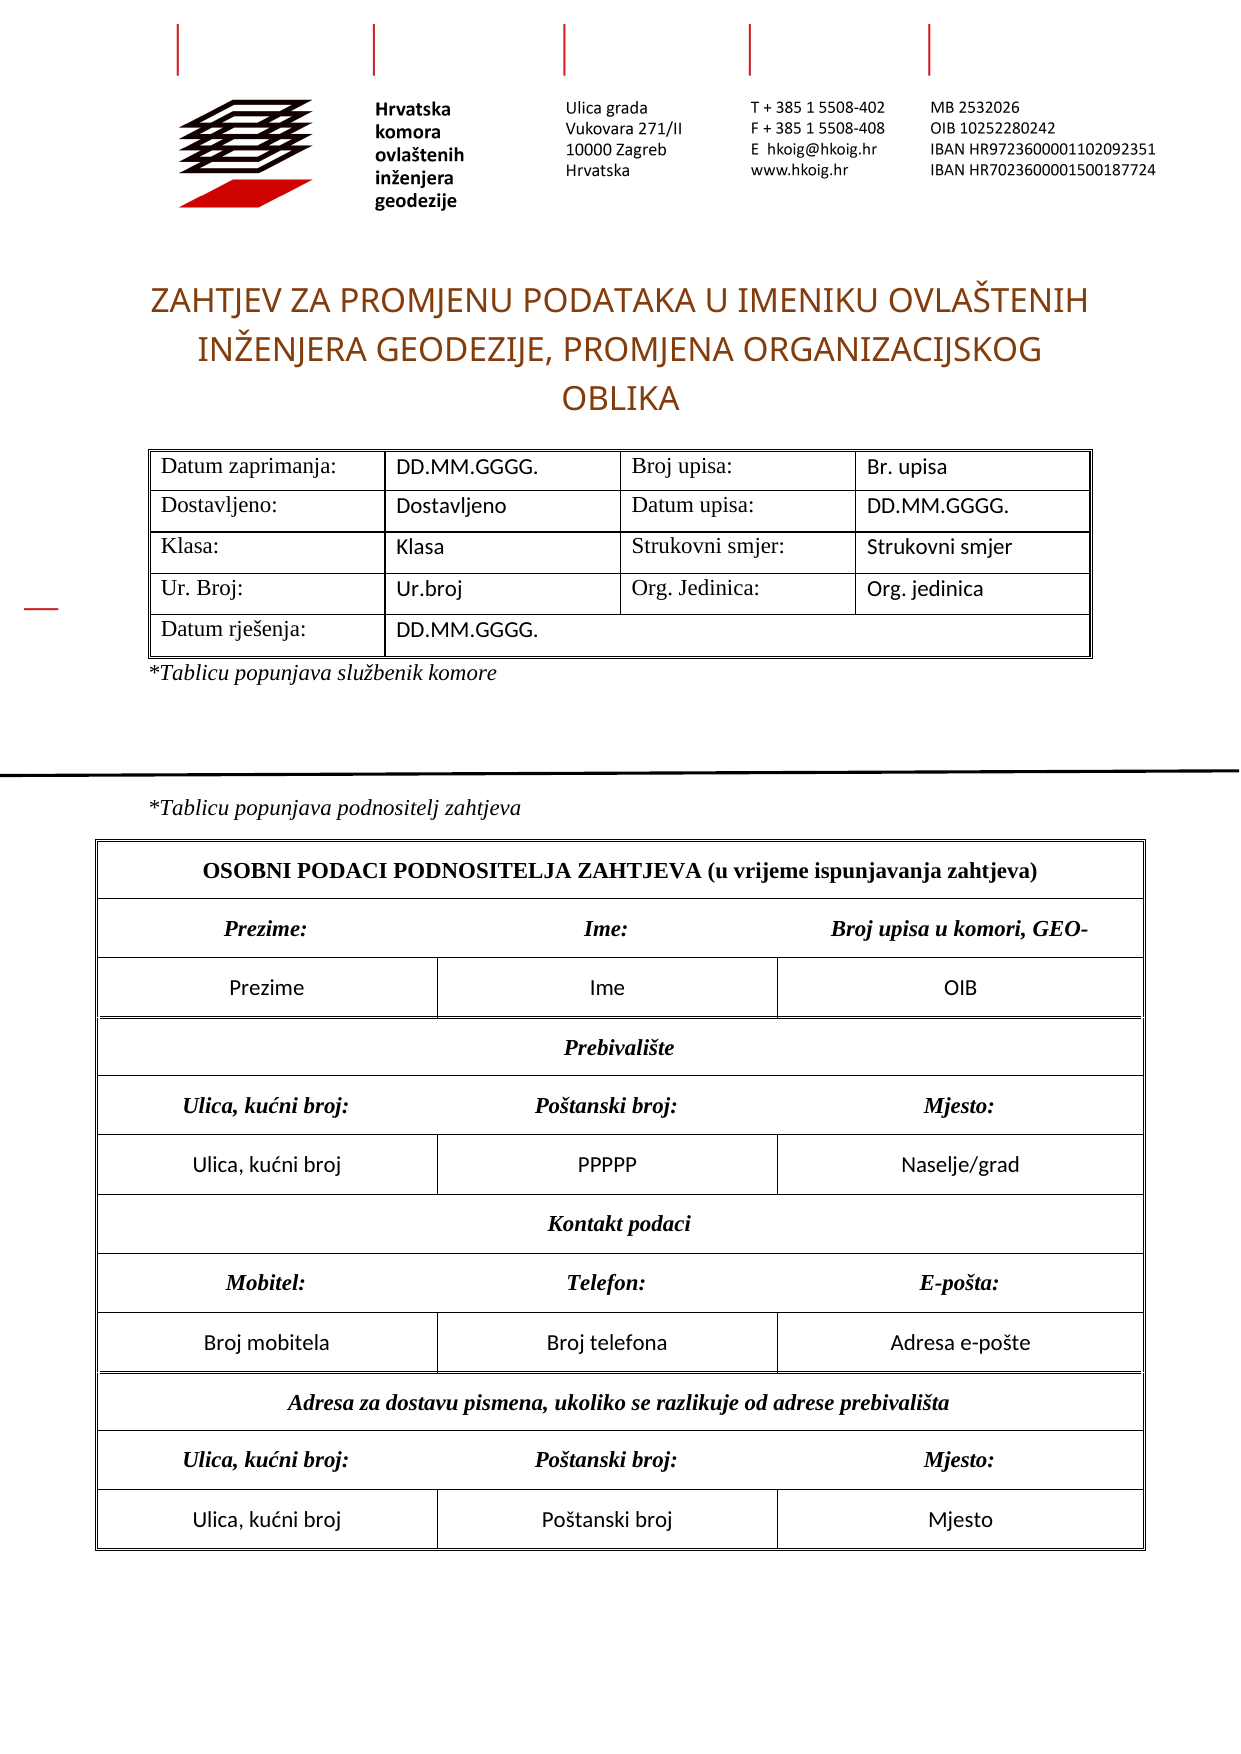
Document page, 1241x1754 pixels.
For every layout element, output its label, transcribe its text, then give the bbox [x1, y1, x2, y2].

table_cell Datum rješenja: [151, 615, 384, 656]
table_cell Mobitel: [98, 1254, 437, 1312]
table_cell Ulica, kućni broj: [98, 1076, 437, 1134]
table_cell Klasa: [151, 533, 384, 573]
table_cell Ulica, kućni broj: [98, 1431, 437, 1489]
table_cell Org. Jedinica: [621, 574, 855, 614]
table_cell Adresa za dostavu pismena, ukoliko se razlikuje od adrese prebivališta [98, 1371, 1143, 1430]
table_cell Broj upisa u komori, GEO- [777, 899, 1143, 957]
table_cell Poštanski broj: [438, 1076, 777, 1134]
table_header OSOBNI PODACI PODNOSITELJA ZAHTJEVA (u vrijeme ispunjavanja zahtjeva) [98, 842, 1143, 898]
table_cell Ime: [438, 899, 777, 957]
table_cell Datum upisa: [621, 491, 855, 531]
table_cell E-pošta: [777, 1254, 1143, 1312]
table_cell Prezime: [98, 899, 437, 957]
table_cell Dostavljeno: [151, 491, 384, 531]
table_cell Prebivalište [96, 1016, 1144, 1075]
subtitle ZAHTJEV ZA PROMJENU PODATAKA U IMENIKU OVLAŠTENIH INŽENJERA GEODEZIJE, PROMJENA ORGANIZACIJSKOG OBLIKA [148, 277, 1092, 420]
table_cell Kontakt podaci [98, 1195, 1143, 1252]
table_header Broj upisa: [621, 452, 855, 490]
text *Tablicu popunjava službenik komore [148, 659, 1092, 685]
table_header Datum zaprimanja: [151, 452, 384, 490]
table_cell Mjesto: [777, 1076, 1143, 1134]
table_cell Telefon: [438, 1254, 777, 1312]
table_cell Ur. Broj: [151, 574, 384, 614]
table_cell Poštanski broj: [438, 1431, 777, 1489]
picture [24, 24, 1241, 1754]
table_cell Strukovni smjer: [621, 533, 855, 573]
text *Tablicu popunjava podnositelj zahtjeva [148, 794, 1092, 820]
table_cell Mjesto: [777, 1431, 1143, 1489]
